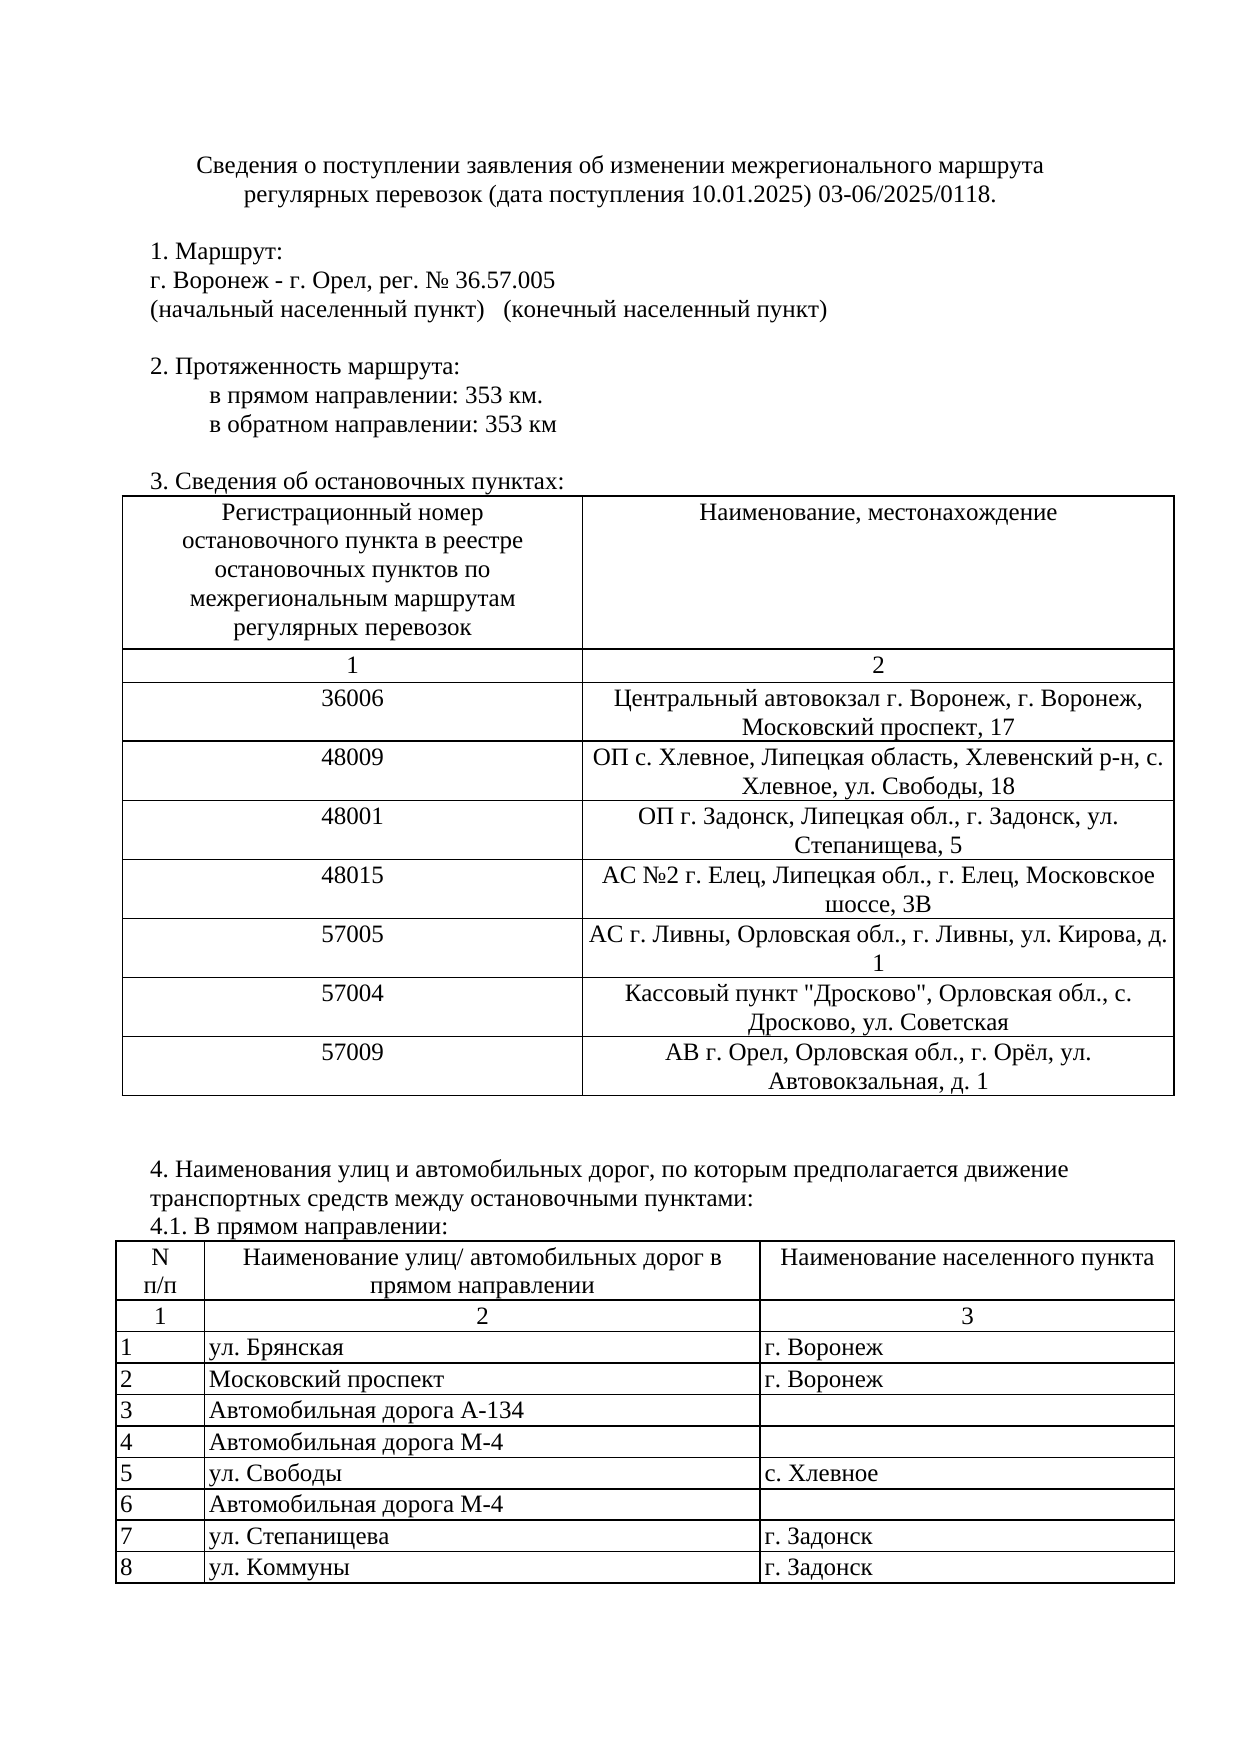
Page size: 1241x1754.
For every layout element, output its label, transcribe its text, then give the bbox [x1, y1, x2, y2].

text 2. Протяженность маршрута: [150, 351, 1090, 380]
table_cell ул. Брянская [205, 1332, 759, 1362]
table_cell 3 [761, 1301, 1174, 1331]
table_cell ОП г. Задонск, Липецкая обл., г. Задонск, ул. Степанищева, 5 [583, 801, 1173, 858]
table_cell 48001 [123, 801, 582, 858]
table_cell Автомобильная дорога А-134 [205, 1395, 759, 1425]
table_cell Московский проспект [205, 1364, 759, 1393]
table_cell 2 [117, 1364, 204, 1393]
table_cell [761, 1490, 1174, 1519]
table_header Регистрационный номер остановочного пункта в реестре остановочных пунктов по межрегиональным маршрутам регулярных перевозок [123, 497, 582, 648]
table_header Наименование, местонахождение [583, 497, 1173, 648]
table_cell 8 [117, 1552, 204, 1582]
table_cell 57009 [123, 1037, 582, 1095]
table_cell АС г. Ливны, Орловская обл., г. Ливны, ул. Кирова, д. 1 [583, 919, 1173, 977]
table_cell 48009 [123, 742, 582, 799]
table_cell г. Задонск [761, 1521, 1174, 1551]
text 1. Маршрут: [150, 236, 1090, 265]
table_cell ул. Степанищева [205, 1521, 759, 1551]
table_cell Кассовый пункт "Дросково", Орловская обл., с. Дросково, ул. Советская [583, 978, 1173, 1036]
table_cell г. Воронеж [761, 1364, 1174, 1393]
table_cell 2 [205, 1301, 759, 1331]
table_cell ул. Свободы [205, 1458, 759, 1488]
table_cell 4 [117, 1427, 204, 1456]
text 4. Наименования улиц и автомобильных дорог, по которым предполагается движение транспортных средств между остановочными пунктами: [150, 1154, 1090, 1211]
table_cell 1 [123, 650, 582, 681]
table_cell ул. Коммуны [205, 1552, 759, 1582]
table_cell Автомобильная дорога М-4 [205, 1490, 759, 1519]
table_header N п/п [117, 1242, 204, 1299]
table_cell ОП с. Хлевное, Липецкая область, Хлевенский р-н, с. Хлевное, ул. Свободы, 18 [583, 742, 1173, 799]
text в обратном направлении: 353 км [150, 409, 1090, 437]
table_cell 48015 [123, 860, 582, 918]
table_cell 6 [117, 1490, 204, 1519]
table_cell 57005 [123, 919, 582, 977]
table_cell г. Задонск [761, 1552, 1174, 1582]
table_cell 2 [583, 650, 1173, 681]
table_cell Автомобильная дорога М-4 [205, 1427, 759, 1456]
table_cell 36006 [123, 683, 582, 740]
table_cell 3 [117, 1395, 204, 1425]
table_cell 57004 [123, 978, 582, 1036]
table_cell г. Воронеж [761, 1332, 1174, 1362]
text 4.1. В прямом направлении: [150, 1211, 1090, 1240]
table_header Наименование населенного пункта [761, 1242, 1174, 1299]
table_cell АВ г. Орел, Орловская обл., г. Орёл, ул. Автовокзальная, д. 1 [583, 1037, 1173, 1095]
text Сведения о поступлении заявления об изменении межрегионального маршрута регулярных перевозок (дата поступления 10.01.2025) 03-06/2025/0118. [150, 150, 1090, 207]
text в прямом направлении: 353 км. [150, 380, 1090, 409]
text г. Воронеж - г. Орел, рег. № 36.57.005 [150, 265, 1090, 294]
table_cell 7 [117, 1521, 204, 1551]
table_cell Центральный автовокзал г. Воронеж, г. Воронеж, Московский проспект, 17 [583, 683, 1173, 740]
table_cell 1 [117, 1332, 204, 1362]
table_cell с. Хлевное [761, 1458, 1174, 1488]
table_header Наименование улиц/ автомобильных дорог в прямом направлении [205, 1242, 759, 1299]
table_cell [761, 1427, 1174, 1456]
table_cell 5 [117, 1458, 204, 1488]
table_cell АС №2 г. Елец, Липецкая обл., г. Елец, Московское шоссе, 3В [583, 860, 1173, 918]
text (начальный населенный пункт) (конечный населенный пункт) [150, 294, 1090, 322]
text 3. Сведения об остановочных пунктах: [150, 466, 1090, 495]
table_cell [761, 1395, 1174, 1425]
table_cell 1 [117, 1301, 204, 1331]
